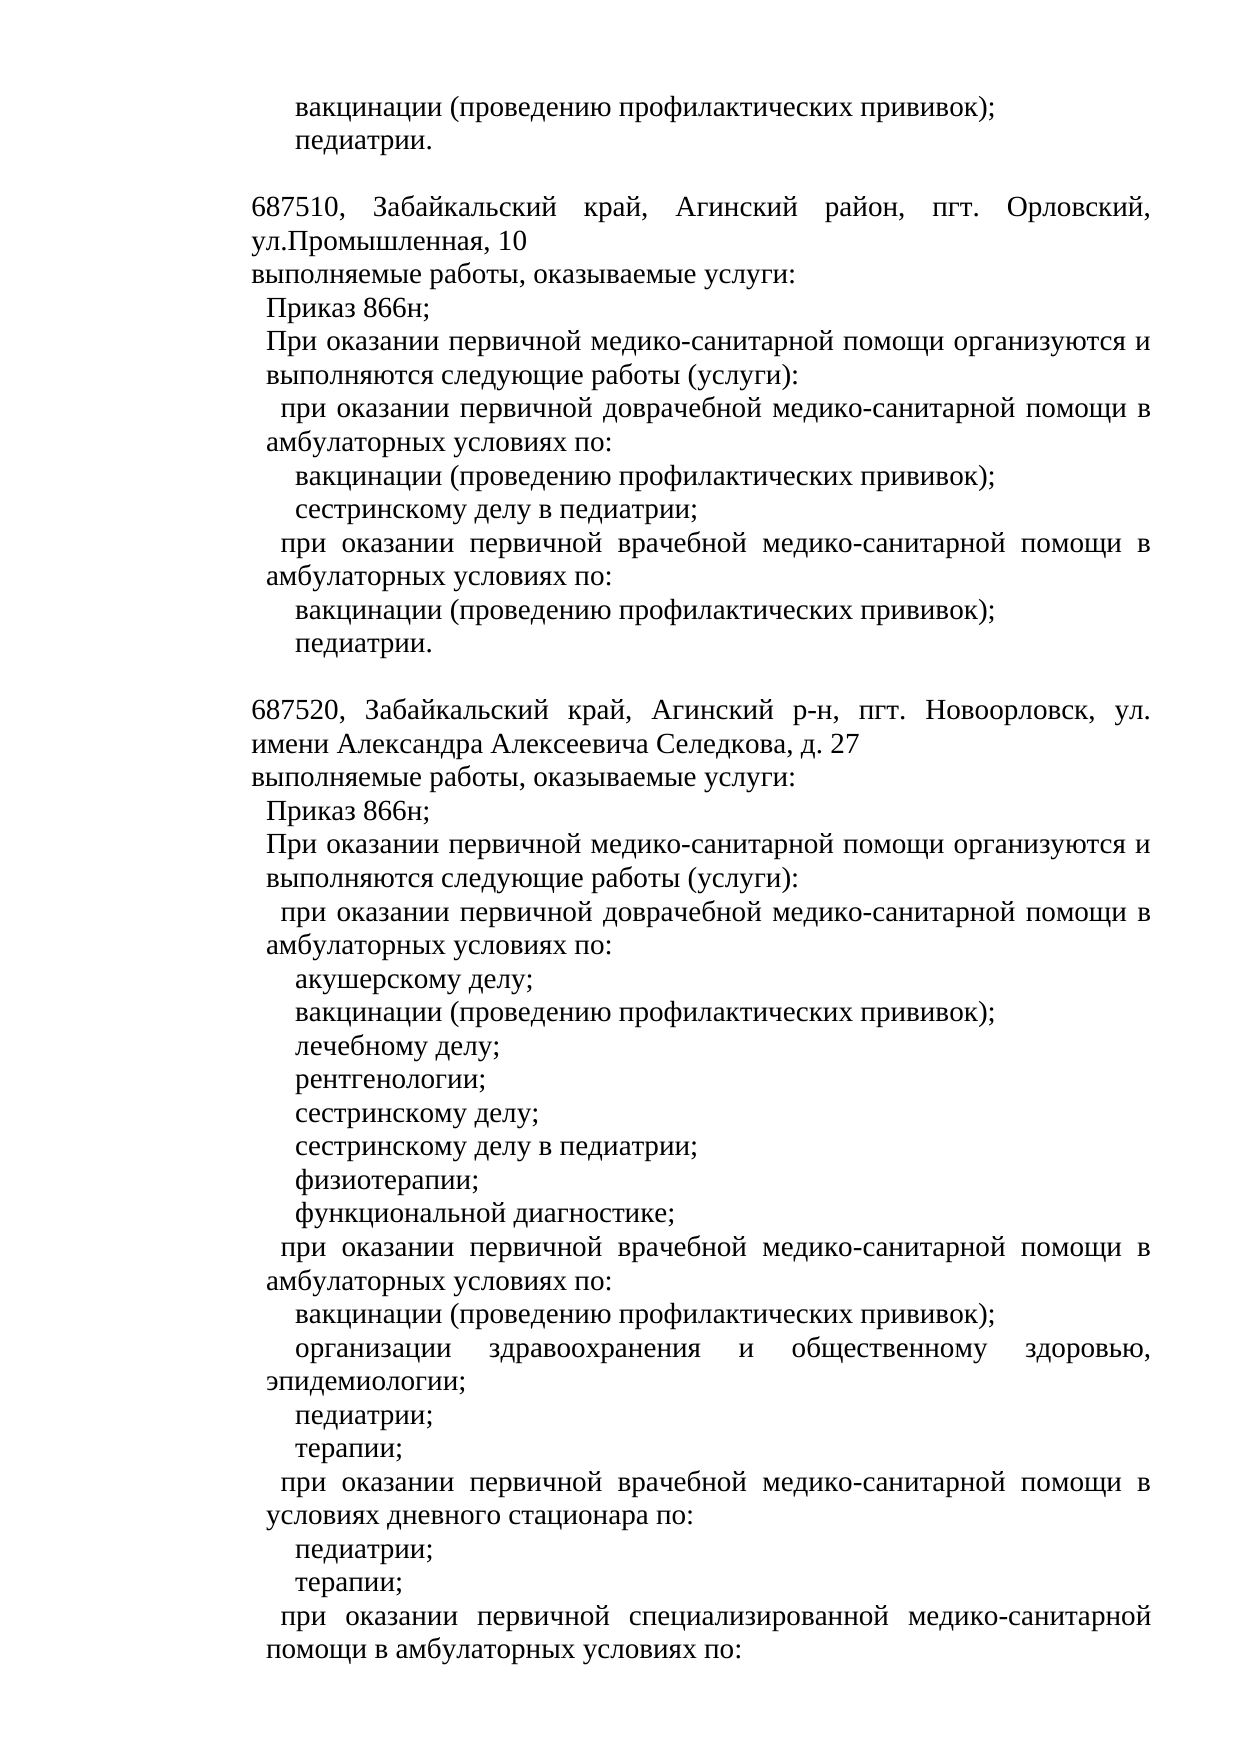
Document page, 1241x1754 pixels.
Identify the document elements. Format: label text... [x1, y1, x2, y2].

text вакцинации (проведению профилактических прививок); [266, 1296, 1152, 1330]
text при оказании первичной доврачебной медико-санитарной помощи в амбулаторных условиях по: [266, 894, 1152, 961]
text педиатрии; [266, 1531, 1152, 1564]
text педиатрии. [266, 122, 1152, 156]
text при оказании первичной специализированной медико-санитарной помощи в амбулаторных условиях по: [266, 1598, 1152, 1665]
text педиатрии; [266, 1397, 1152, 1430]
text вакцинации (проведению профилактических прививок); [266, 458, 1152, 491]
text При оказании первичной медико-санитарной помощи организуются и выполняются следующие работы (услуги): [266, 323, 1152, 391]
text Приказ 866н; [266, 793, 1152, 827]
text вакцинации (проведению профилактических прививок); [266, 994, 1152, 1028]
text функциональной диагностике; [266, 1196, 1152, 1229]
text терапии; [266, 1430, 1152, 1464]
text организации здравоохранения и общественному здоровью, эпидемиологии; [266, 1330, 1152, 1397]
text сестринскому делу; [266, 1095, 1152, 1128]
text выполняемые работы, оказываемые услуги: [251, 256, 1152, 290]
text акушерскому делу; [266, 961, 1152, 994]
text рентгенологии; [266, 1061, 1152, 1095]
text лечебному делу; [266, 1028, 1152, 1061]
text сестринскому делу в педиатрии; [266, 1128, 1152, 1162]
text терапии; [266, 1564, 1152, 1598]
text 687510, Забайкальский край, Агинский район, пгт. Орловский, ул.Промышленная, 10 [251, 189, 1152, 256]
text При оказании первичной медико-санитарной помощи организуются и выполняются следующие работы (услуги): [266, 827, 1152, 894]
text вакцинации (проведению профилактических прививок); [266, 592, 1152, 625]
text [266, 89, 1152, 122]
text педиатрии. [266, 625, 1152, 659]
text при оказании первичной доврачебной медико-санитарной помощи в амбулаторных условиях по: [266, 391, 1152, 458]
text Приказ 866н; [266, 290, 1152, 323]
text при оказании первичной врачебной медико-санитарной помощи в амбулаторных условиях по: [266, 1229, 1152, 1296]
text при оказании первичной врачебной медико-санитарной помощи в амбулаторных условиях по: [266, 525, 1152, 592]
text выполняемые работы, оказываемые услуги: [251, 759, 1152, 793]
text физиотерапии; [266, 1162, 1152, 1196]
text при оказании первичной врачебной медико-санитарной помощи в условиях дневного стационара по: [266, 1464, 1152, 1531]
text сестринскому делу в педиатрии; [266, 491, 1152, 525]
text 687520, Забайкальский край, Агинский р-н, пгт. Новоорловск, ул. имени Александра Алексеевича Селедкова, д. 27 [251, 692, 1152, 759]
